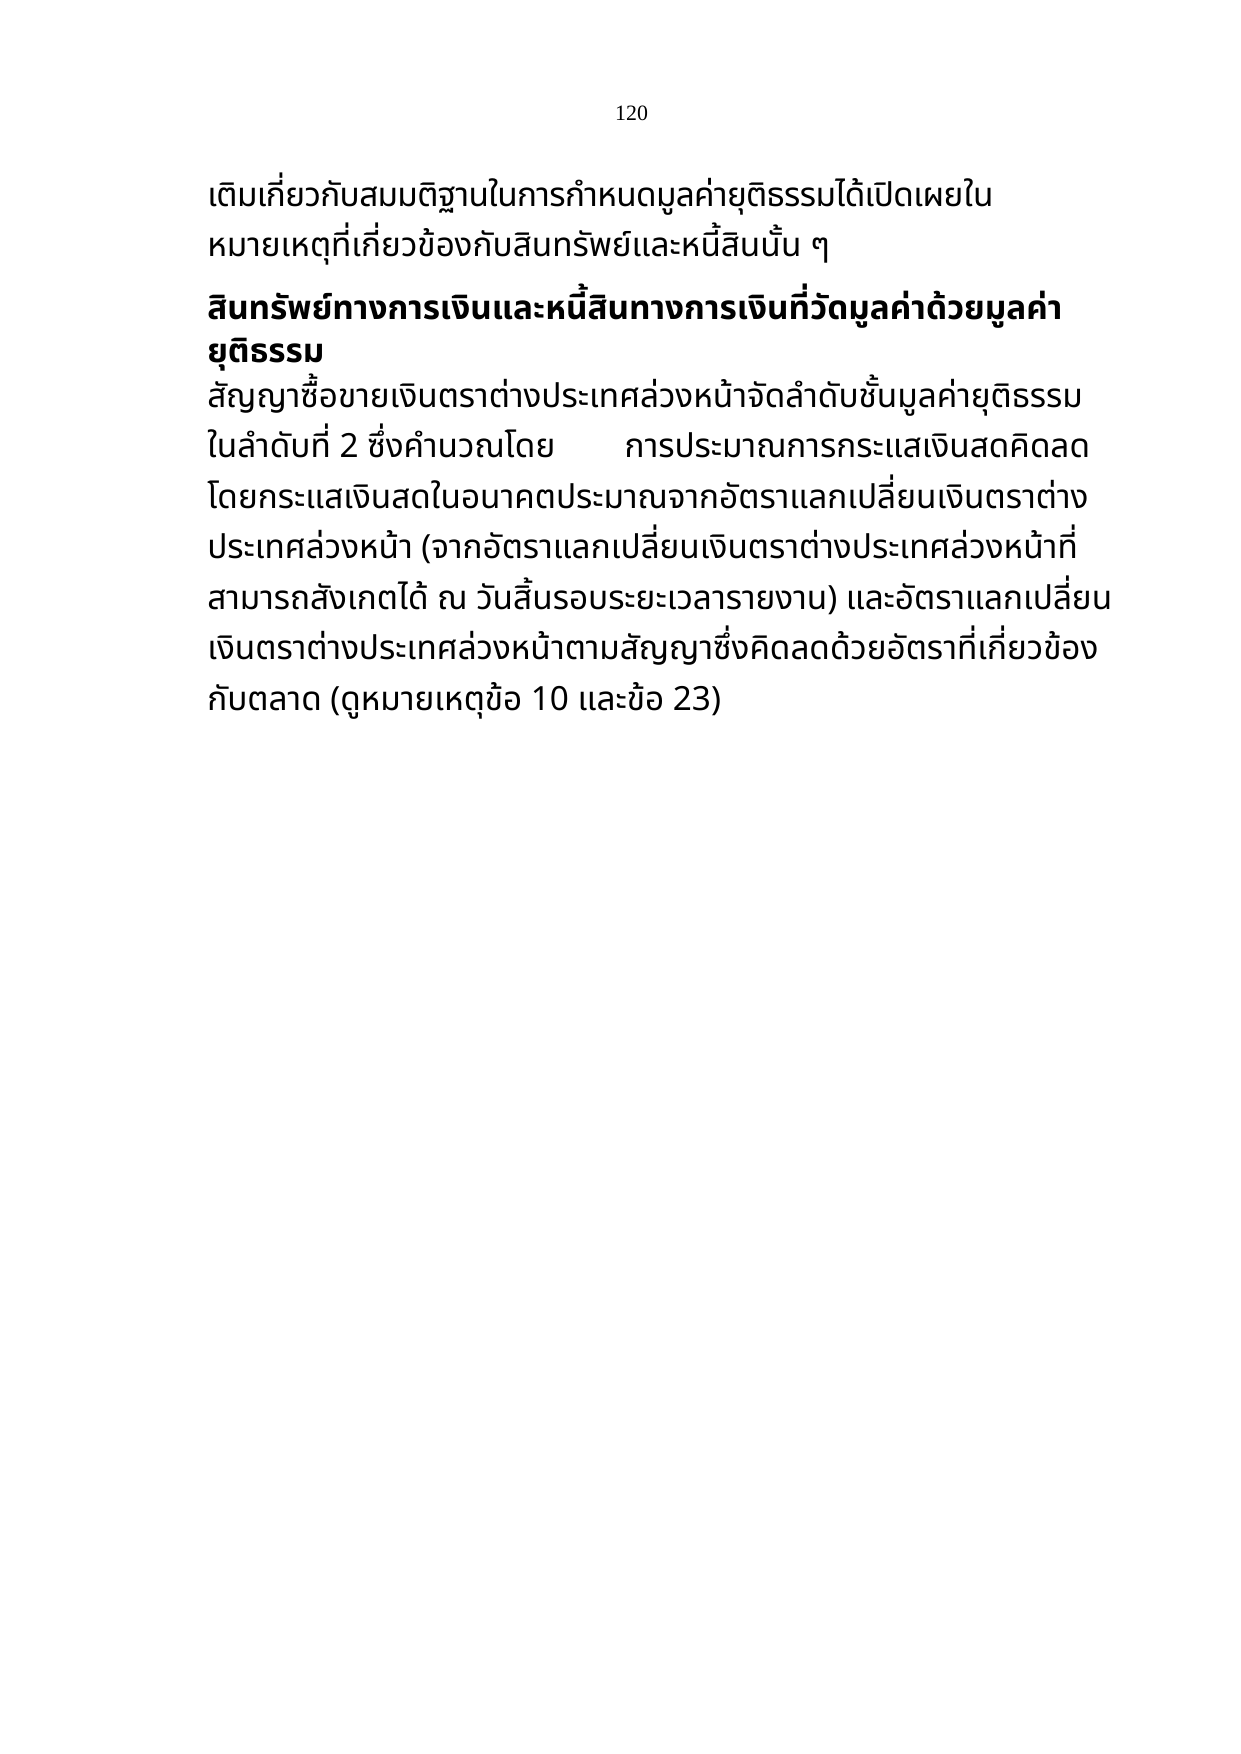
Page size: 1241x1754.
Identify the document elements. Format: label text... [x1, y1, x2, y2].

text สัญญาซื้อขายเงินตราต่างประเทศล่วงหน้าจัดลำดับชั้นมูลค่ายุติธรรมในลำดับที่ 2 ซึ่งคำนวณโดย การประมาณการกระแสเงินสดคิดลด โดยกระแสเงินสดในอนาคตประมาณจากอัตราแลกเปลี่ยนเงินตราต่างประเทศล่วงหน้า (จากอัตราแลกเปลี่ยนเงินตราต่างประเทศล่วงหน้าที่สามารถสังเกตได้ ณ วันสิ้นรอบระยะเวลารายงาน) และอัตราแลกเปลี่ยนเงินตราต่างประเทศล่วงหน้าตามสัญญาซึ่งคิดลดด้วยอัตราที่เกี่ยวข้องกับตลาด (ดูหมายเหตุข้อ 10 และข้อ 23) [207, 372, 1113, 725]
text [207, 171, 1113, 272]
text สินทรัพย์ทางการเงินและหนี้สินทางการเงินที่วัดมูลค่าด้วยมูลค่ายุติธรรม [207, 284, 1107, 372]
